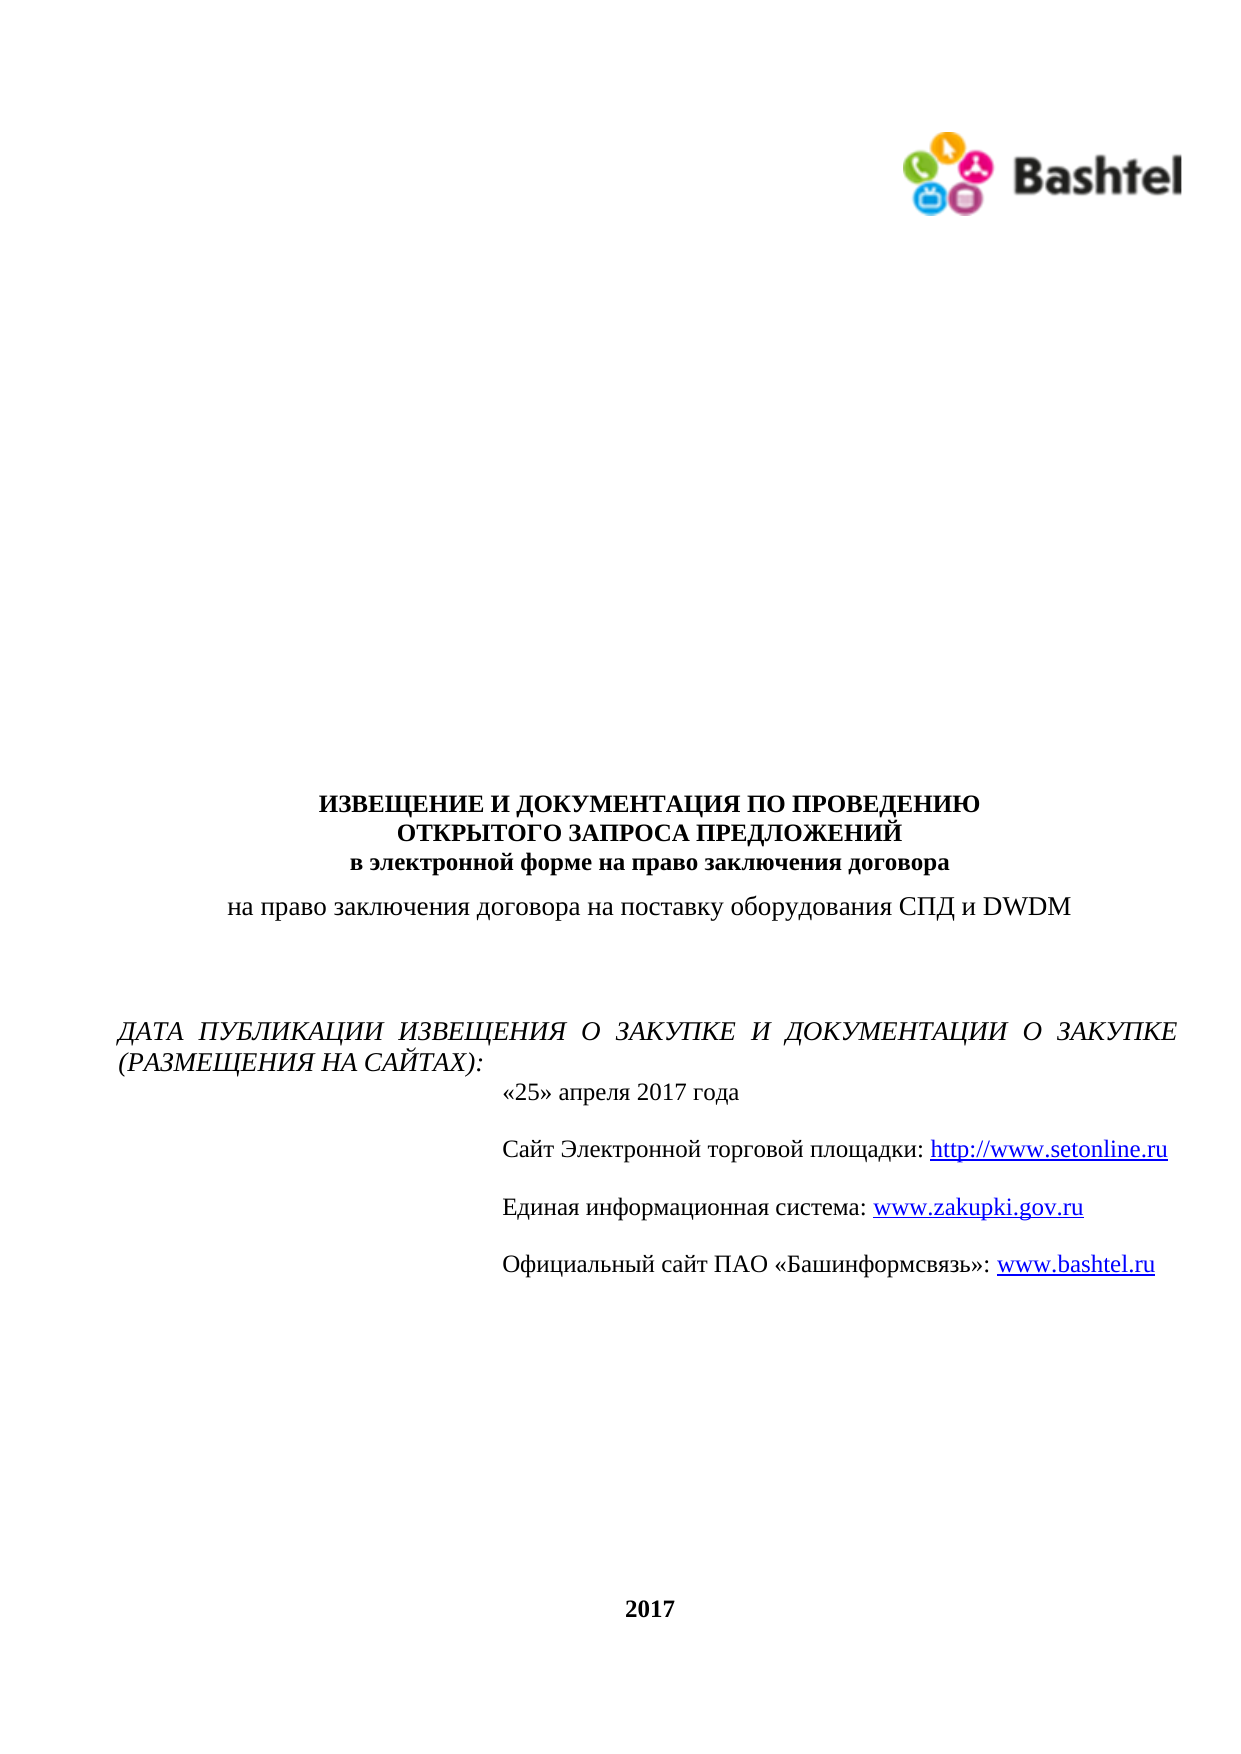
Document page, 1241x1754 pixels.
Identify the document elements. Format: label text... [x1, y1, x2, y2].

text «25» апреля 2017 года [502, 1077, 1181, 1106]
text ОТКРЫТОГО ЗАПРОСА ПРЕДЛОЖЕНИЙ [118, 818, 1181, 847]
text 2017 [118, 1594, 1181, 1623]
text Единая информационная система: www.zakupki.gov.ru [502, 1192, 1181, 1221]
text Сайт Электронной торговой площадки: http://www.setonline.ru [502, 1134, 1181, 1163]
text Официальный сайт ПАО «Башинформсвязь»: www.bashtel.ru [502, 1249, 1181, 1278]
text ДАТА ПУБЛИКАЦИИ ИЗВЕЩЕНИЯ О ЗАКУПКЕ И ДОКУМЕНТАЦИИ О ЗАКУПКЕ (РАЗМЕЩЕНИЯ НА САЙТАХ): [118, 1015, 1181, 1077]
text ИЗВЕЩЕНИЕ И ДОКУМЕНТАЦИЯ ПО ПРОВЕДЕНИЮ [118, 789, 1181, 818]
text в электронной форме на право заключения договора [118, 847, 1181, 876]
text на право заключения договора на поставку оборудования СПД и DWDM [118, 890, 1181, 921]
picture [903, 132, 1182, 216]
